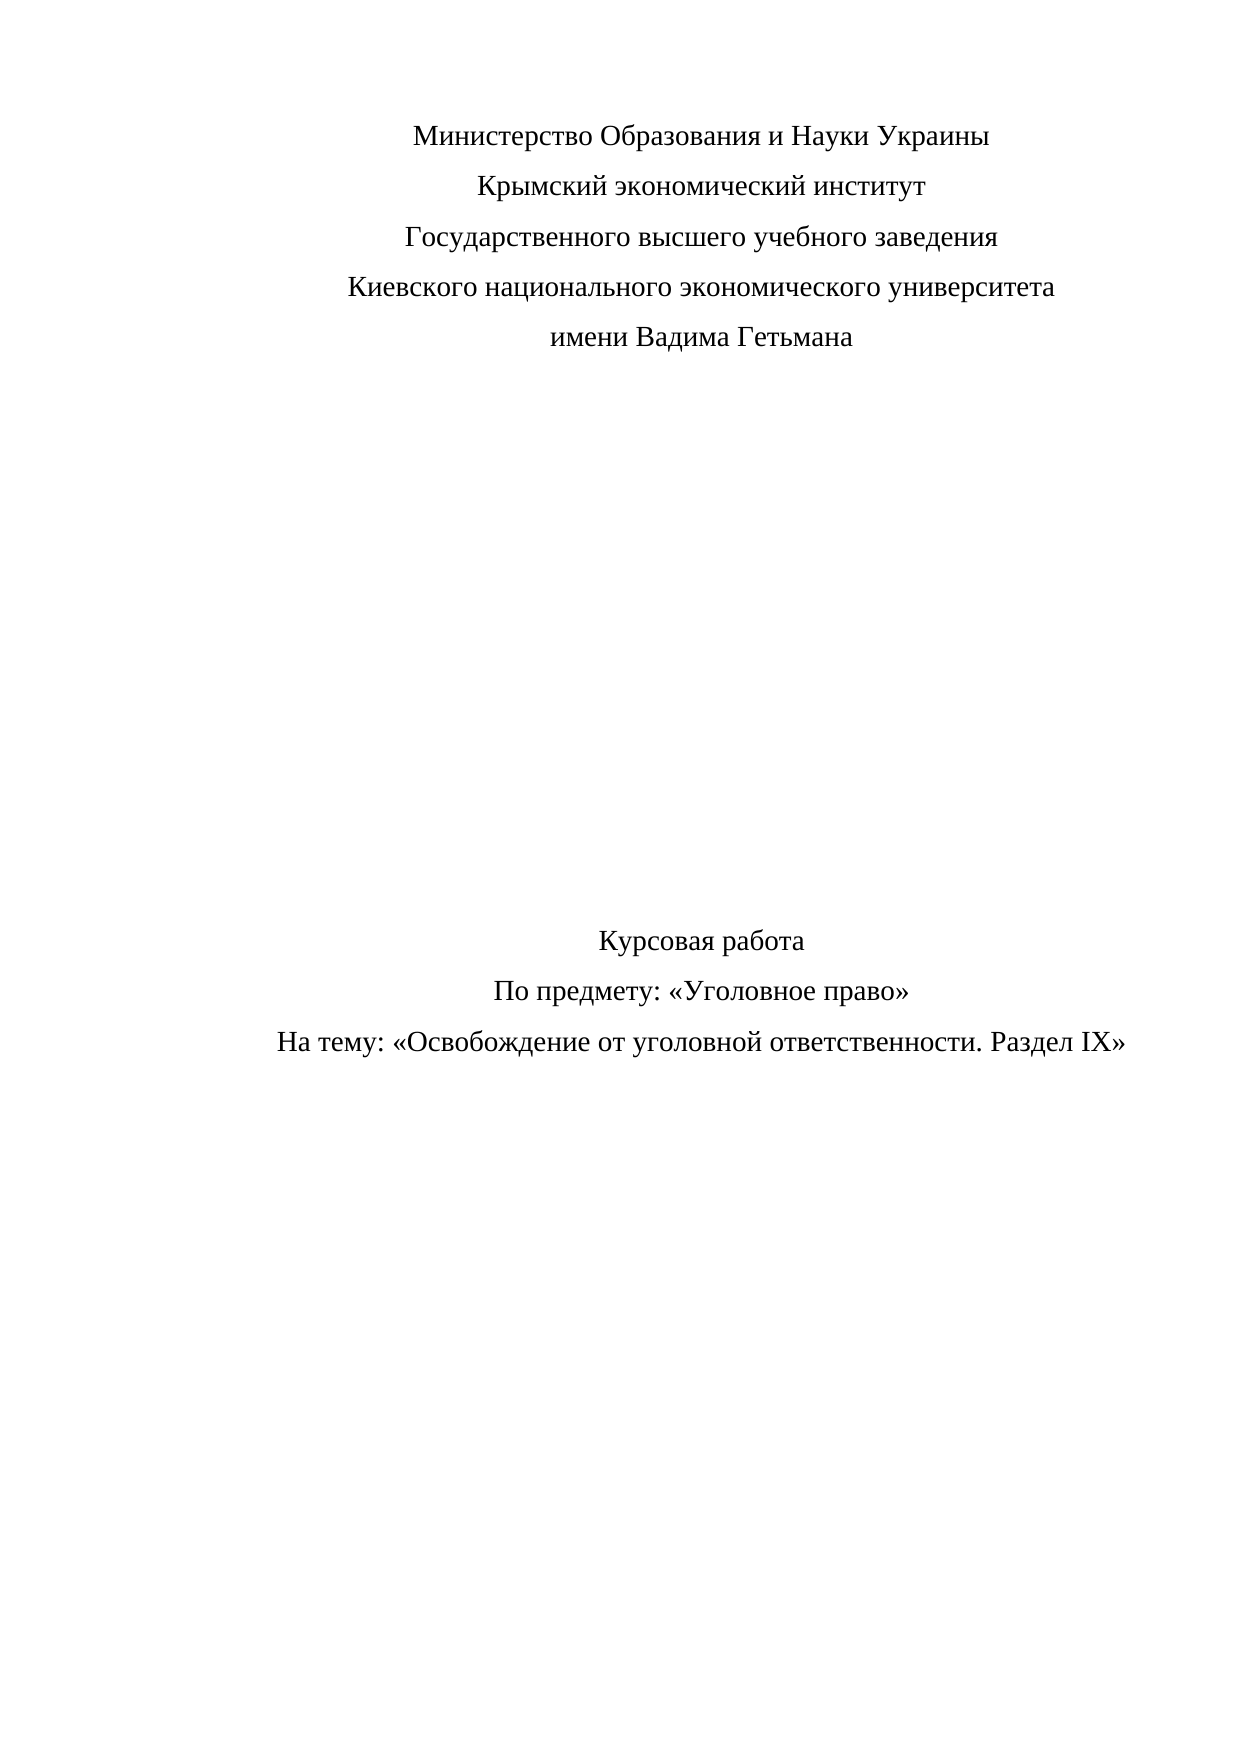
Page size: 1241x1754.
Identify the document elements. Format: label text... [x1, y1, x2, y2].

text По предмету: «Уголовное право» [177, 973, 1152, 1007]
text имени Вадима Гетьмана [177, 319, 1152, 353]
text Государственного высшего учебного заведения [177, 219, 1152, 252]
text Крымский экономический институт [177, 168, 1152, 202]
text На тему: «Освобождение от уголовной ответственности. Раздел IX» [177, 1024, 1152, 1057]
text Курсовая работа [177, 923, 1152, 957]
text Киевского национального экономического университета [177, 269, 1152, 303]
text Министерство Образования и Науки Украины [177, 118, 1152, 152]
